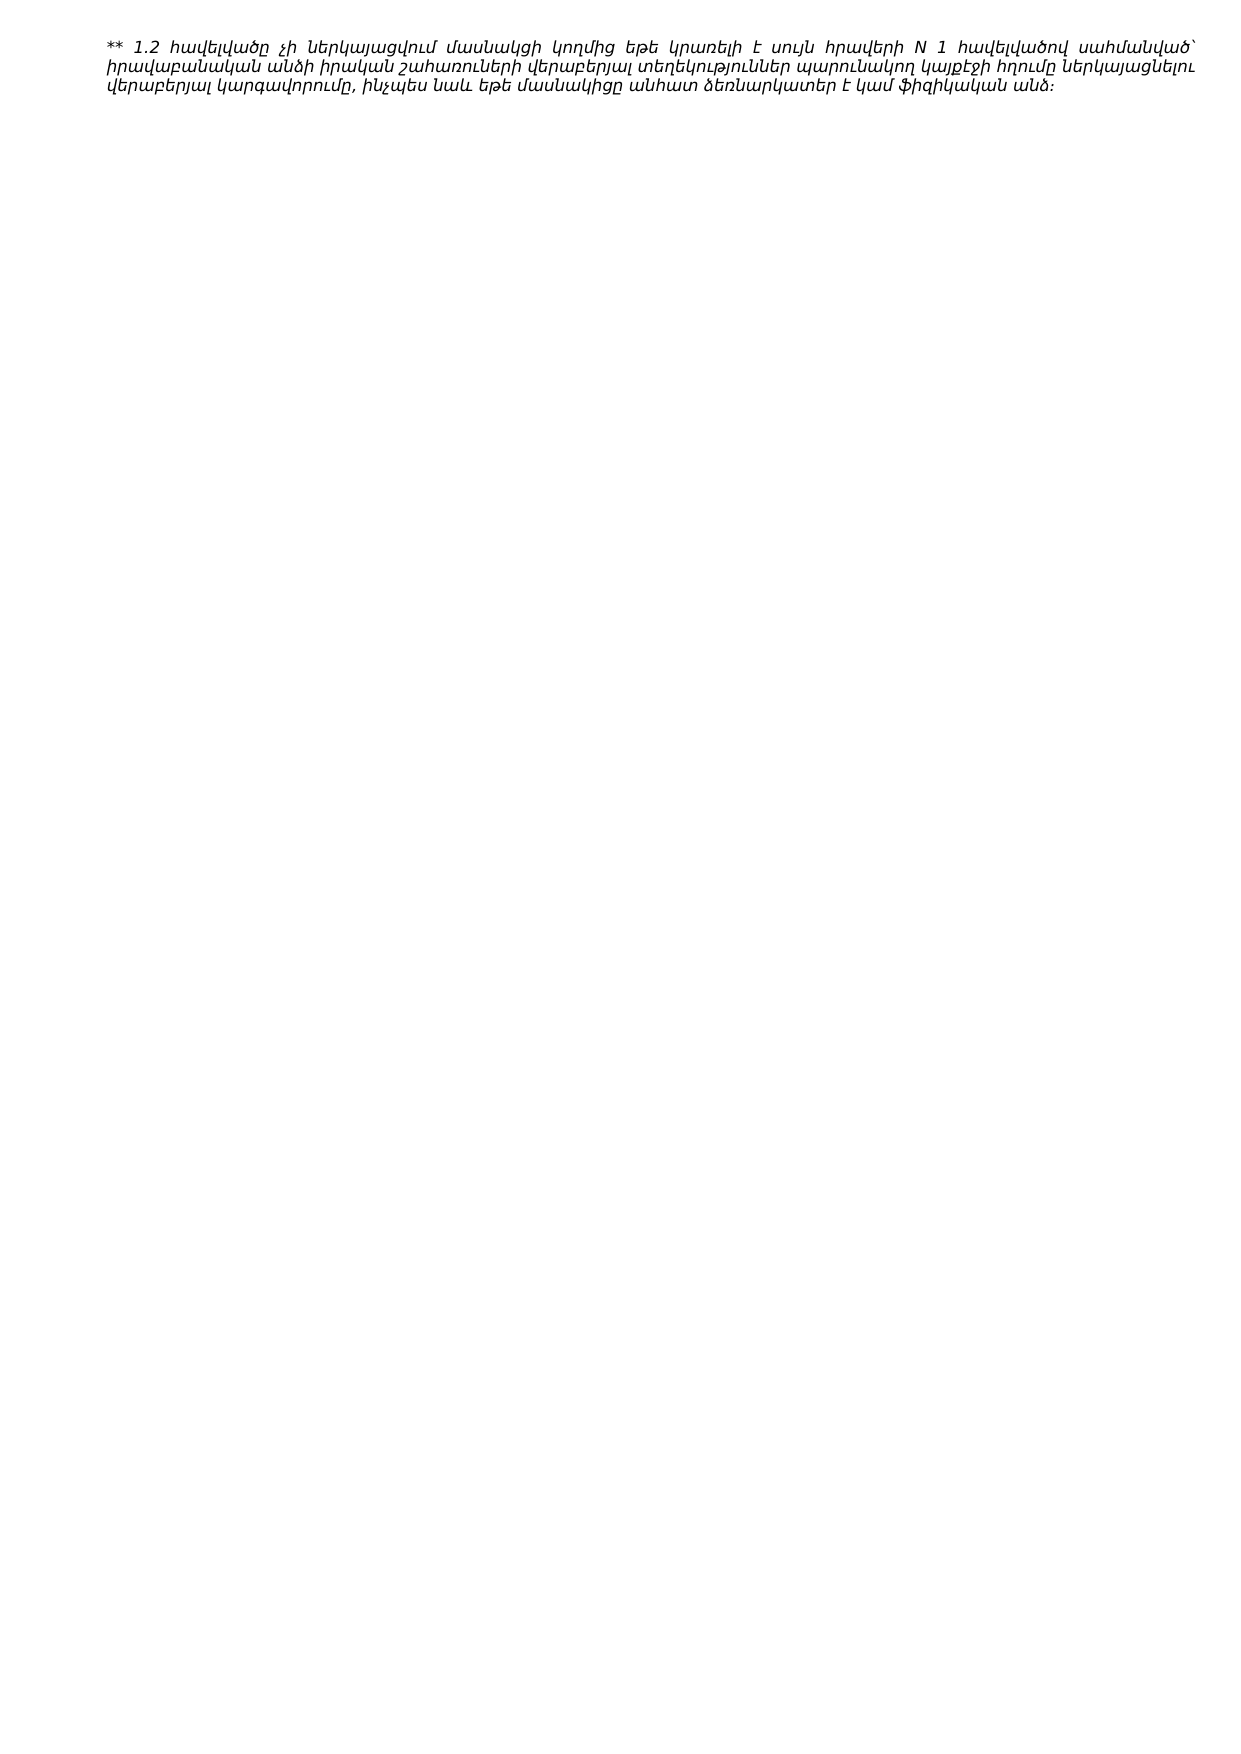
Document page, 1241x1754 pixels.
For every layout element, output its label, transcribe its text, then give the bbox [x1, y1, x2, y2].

text ** 1.2 հավելվածը չի ներկայացվում մասնակցի կողմից եթե կրառելի է սույն հրավերի N 1 հավելվածով սահմանված՝ իրավաբանական անձի իրական շահառուների վերաբերյալ տեղեկություններ պարունակող կայքէջի հղումը ներկայացնելու վերաբերյալ կարգավորումը, ինչպես նաև եթե մասնակիցը անհատ ձեռնարկատեր է կամ ֆիզիկական անձ։ [107, 37, 1196, 96]
